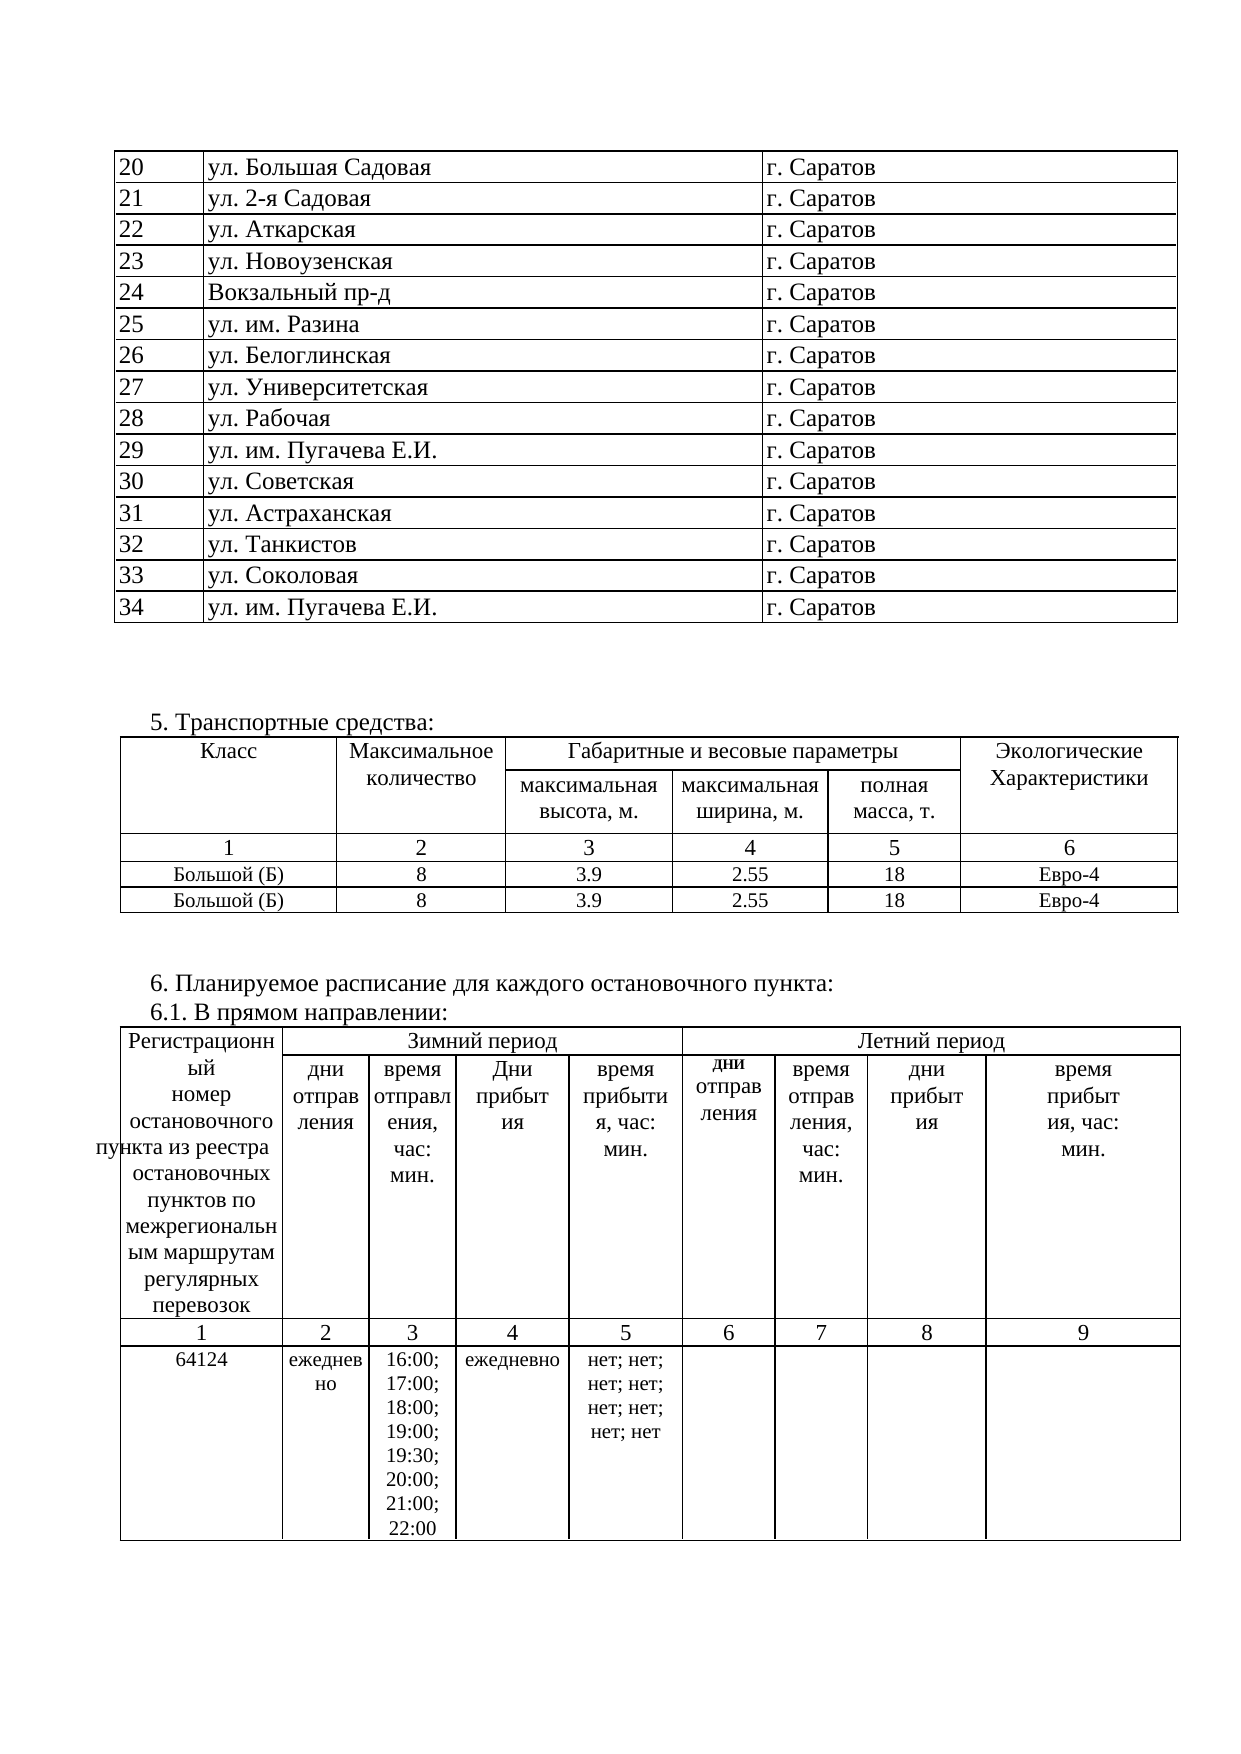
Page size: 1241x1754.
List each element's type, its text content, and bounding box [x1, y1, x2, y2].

table_cell 3 [370, 1319, 455, 1345]
table_cell 21 [115, 183, 203, 213]
table_cell ул. им. Пугачева Е.И. [204, 592, 762, 622]
table_cell ул. Белоглинская [204, 340, 762, 370]
table_cell Вокзальный пр-д [204, 277, 762, 307]
table_cell 6 [683, 1319, 774, 1345]
table_cell ежедневно [457, 1347, 568, 1539]
table_cell г. Саратов [763, 307, 1177, 339]
table_cell г. Саратов [763, 433, 1177, 464]
table_cell максимальная высота, м. [506, 771, 672, 833]
table_cell 2.55 [673, 888, 827, 912]
table_cell ДНИ отправ ления [683, 1056, 774, 1317]
table_cell г. Саратов [763, 339, 1177, 370]
table_cell 18 [829, 888, 960, 912]
table_cell г. Саратов [763, 152, 1177, 181]
table_cell Евро-4 [961, 888, 1177, 912]
table_cell 64124 [121, 1347, 282, 1539]
table_cell ул. Соколовая [204, 561, 762, 590]
table_cell ул. Танкистов [204, 529, 762, 559]
table_cell г. Саратов [763, 402, 1177, 433]
table_cell ул. 2-я Садовая [204, 183, 762, 213]
table_cell 3 [506, 834, 672, 861]
table_header Класс [121, 738, 336, 833]
table_cell [987, 1347, 1180, 1539]
text 6.1. В прямом направлении: [150, 997, 1090, 1026]
table_cell 8 [337, 862, 505, 886]
table_cell ул. Астраханская [204, 498, 762, 527]
table_cell ул. Рабочая [204, 403, 762, 433]
table_cell 27 [115, 371, 203, 402]
table_cell время отправ ления, час: мин. [776, 1056, 867, 1317]
table_cell ул. Советская [204, 466, 762, 496]
table_cell время прибыти я, час: мин. [570, 1056, 682, 1317]
table_cell 8 [337, 888, 505, 912]
table_cell 24 [115, 277, 203, 307]
table_header Экологические Характеристики [961, 738, 1177, 833]
table_cell 34 [115, 591, 203, 622]
table_cell Большой (Б) [121, 862, 336, 886]
table_header Летний период [683, 1028, 1180, 1054]
table_cell 5 [570, 1319, 682, 1345]
table_cell дни отправ ления [283, 1056, 368, 1317]
table_cell г. Саратов [763, 590, 1177, 622]
table_cell 29 [115, 434, 203, 464]
table_cell г. Саратов [763, 465, 1177, 496]
table_cell время отправл ения, час: мин. [370, 1056, 455, 1317]
table_cell 25 [115, 308, 203, 339]
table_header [121, 1028, 282, 1317]
table_cell 23 [115, 245, 203, 276]
text 6. Планируемое расписание для каждого остановочного пункта: [150, 968, 1090, 997]
table_cell ул. им. Разина [204, 309, 762, 339]
table_cell 2 [337, 834, 505, 861]
table_cell ул. Новоузенская [204, 246, 762, 276]
table_cell 30 [115, 466, 203, 496]
table_cell 1 [121, 1319, 282, 1345]
table_cell Большой (Б) [121, 888, 336, 912]
table_cell г. Саратов [763, 181, 1177, 213]
table_cell 1 [121, 834, 336, 861]
table_cell дни прибыт ия [868, 1056, 985, 1317]
table_cell ул. Аткарская [204, 215, 762, 244]
table_cell 4 [673, 834, 827, 861]
table_cell 3.9 [506, 862, 672, 886]
table_cell ул. Большая Садовая [204, 152, 762, 181]
table_cell г. Саратов [763, 276, 1177, 307]
table_header Максимальное количество [337, 738, 505, 833]
table_cell г. Саратов [763, 559, 1177, 590]
table_cell 2.55 [673, 862, 827, 886]
table_cell Евро-4 [961, 862, 1177, 886]
table_cell 5 [829, 834, 960, 861]
table_cell 16:00; 17:00; 18:00; 19:00; 19:30; 20:00; 21:00; 22:00 [370, 1347, 455, 1539]
table_cell г. Саратов [763, 370, 1177, 402]
table_cell 18 [829, 862, 960, 886]
table_cell Дни прибыт ия [457, 1056, 568, 1317]
table_cell 26 [115, 340, 203, 370]
table_cell г. Саратов [763, 528, 1177, 559]
table_cell 33 [115, 560, 203, 590]
table_cell 3.9 [506, 888, 672, 912]
table_cell 7 [776, 1319, 867, 1345]
table_cell полная масса, т. [829, 771, 960, 833]
table_cell г. Саратов [763, 213, 1177, 244]
table_header Габаритные и весовые параметры [506, 738, 960, 769]
table_cell ул. им. Пугачева Е.И. [204, 435, 762, 464]
table_cell время прибыт ия, час: мин. [987, 1056, 1180, 1317]
table_cell 4 [457, 1319, 568, 1345]
table_cell г. Саратов [763, 496, 1177, 527]
table_cell [868, 1347, 985, 1539]
table_cell 31 [115, 497, 203, 527]
table_cell 28 [115, 403, 203, 433]
table_cell ежедневно [283, 1347, 368, 1539]
table_cell максимальная ширина, м. [673, 771, 827, 833]
table_header Зимний период [283, 1028, 682, 1054]
text 5. Транспортные средства: [150, 707, 1090, 736]
table_cell г. Саратов [763, 244, 1177, 276]
table_cell 2 [283, 1319, 368, 1345]
table_cell 6 [961, 834, 1177, 861]
table_cell ул. Университетская [204, 372, 762, 402]
table_cell [683, 1347, 774, 1539]
table_cell нет; нет; нет; нет; нет; нет; нет; нет [570, 1347, 682, 1539]
table_cell 8 [868, 1319, 985, 1345]
table_cell [776, 1347, 867, 1539]
table_cell 22 [115, 214, 203, 244]
table_cell 32 [115, 529, 203, 559]
table_cell 9 [987, 1319, 1180, 1345]
table_cell 20 [115, 152, 203, 181]
